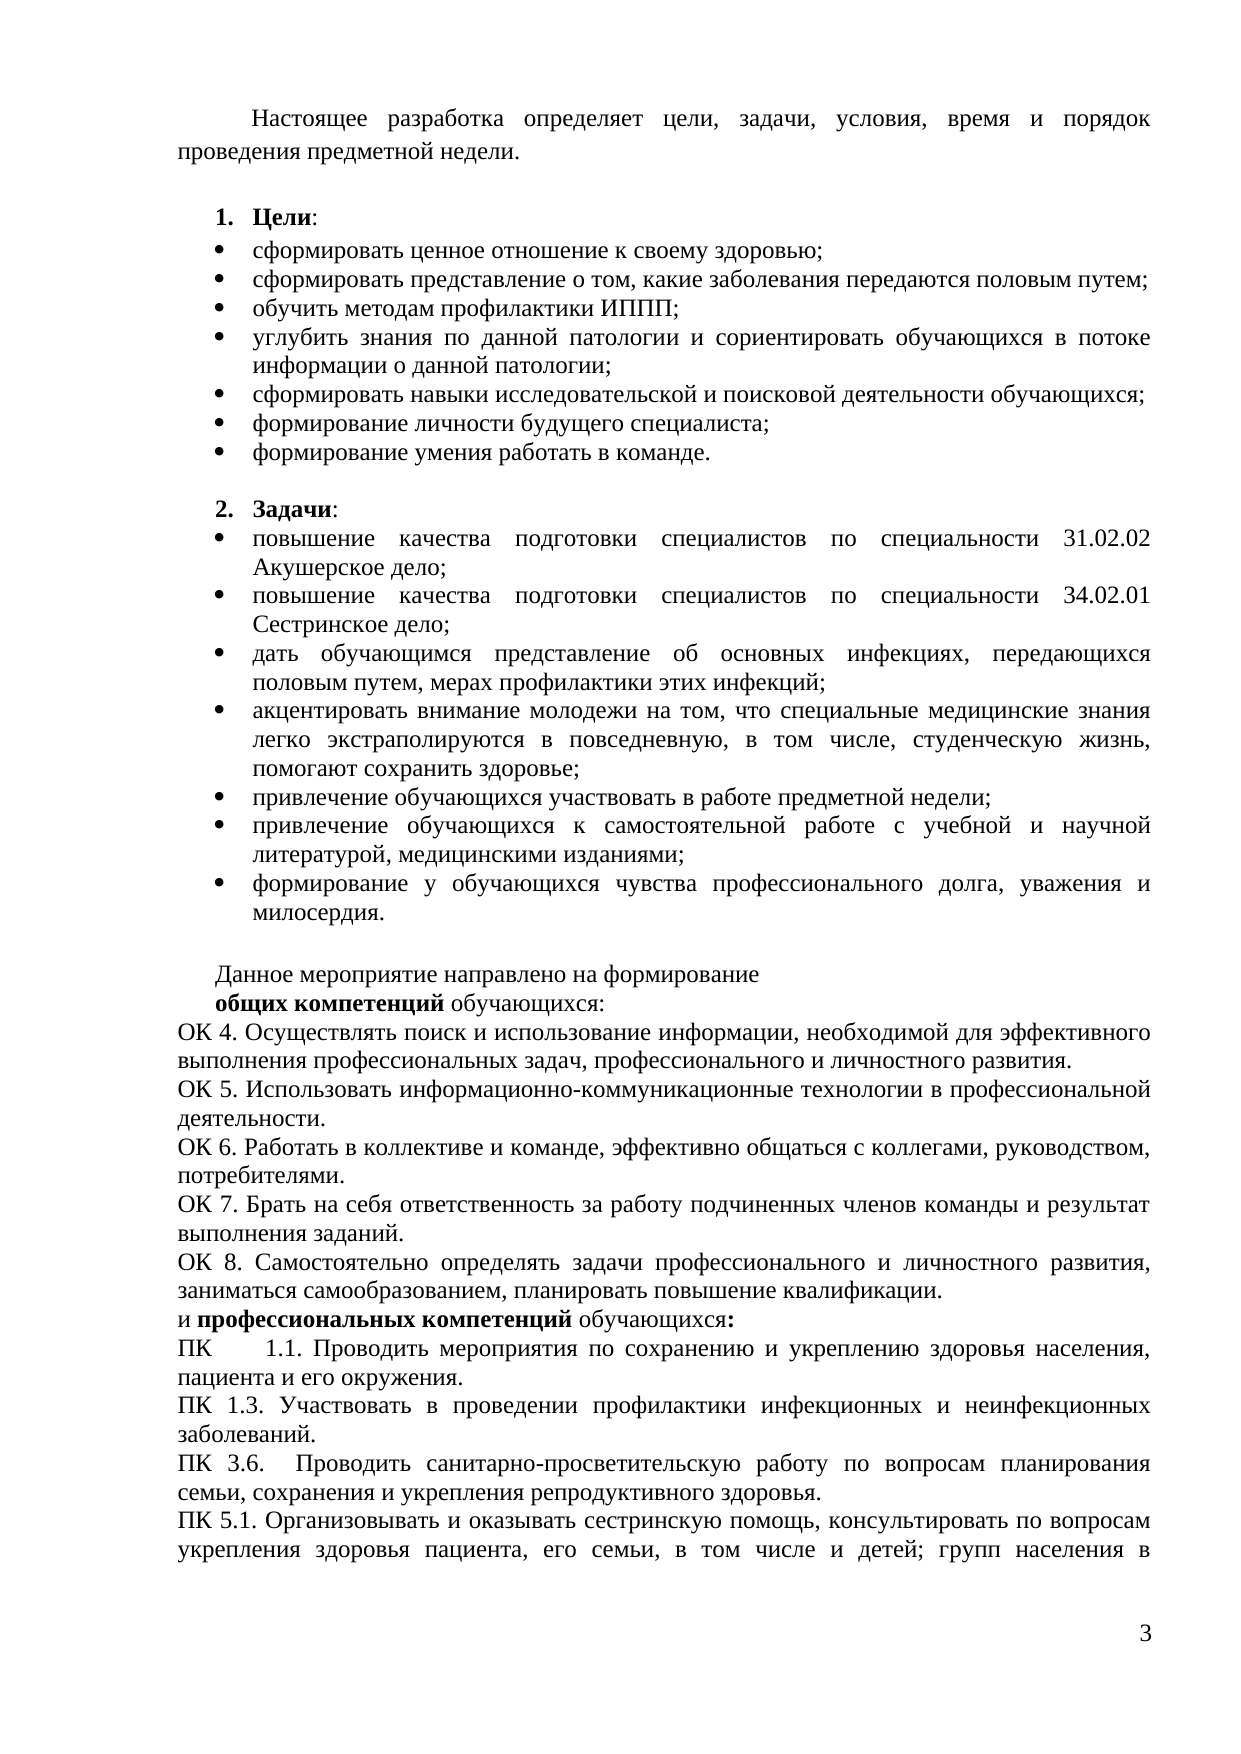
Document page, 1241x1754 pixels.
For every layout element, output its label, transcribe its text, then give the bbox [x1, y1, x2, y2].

list акцентировать внимание молодежи на том, что специальные медицинские знания легко экстраполируются в повседневную, в том числе, студенческую жизнь, помогают сохранить здоровье; [215, 696, 1152, 782]
list повышение качества подготовки специалистов по специальности 34.02.01 Сестринское дело; [215, 581, 1152, 638]
list формирование личности будущего специалиста; [215, 408, 1152, 437]
text ПК 1.1. Проводить мероприятия по сохранению и укреплению здоровья населения, пациента и его окружения. [177, 1333, 1152, 1390]
list сформировать ценное отношение к своему здоровью; [215, 236, 1152, 264]
list формирование умения работать в команде. [215, 437, 1152, 466]
list формирование у обучающихся чувства профессионального долга, уважения и милосердия. [215, 868, 1152, 926]
text ОК 8. Самостоятельно определять задачи профессионального и личностного развития, заниматься самообразованием, планировать повышение квалификации. [177, 1247, 1152, 1304]
text ОК 5. Использовать информационно-коммуникационные технологии в профессиональной деятельности. [177, 1074, 1152, 1132]
list Цели: [215, 202, 1152, 231]
text ОК 4. Осуществлять поиск и использование информации, необходимой для эффективного выполнения профессиональных задач, профессионального и личностного развития. [177, 1017, 1152, 1074]
list повышение качества подготовки специалистов по специальности 31.02.02 Акушерское дело; [215, 523, 1152, 581]
text и профессиональных компетенций обучающихся: [177, 1304, 1152, 1333]
text ПК 1.3. Участвовать в проведении профилактики инфекционных и неинфекционных заболеваний. [177, 1390, 1152, 1448]
text ОК 6. Работать в коллективе и команде, эффективно общаться с коллегами, руководством, потребителями. [177, 1132, 1152, 1189]
text Данное мероприятие направлено на формирование [177, 959, 1152, 988]
list обучить методам профилактики ИППП; [215, 293, 1152, 322]
text общих компетенций обучающихся: [177, 988, 1152, 1017]
text ПК 3.6. Проводить санитарно-просветительскую работу по вопросам планирования семьи, сохранения и укрепления репродуктивного здоровья. [177, 1448, 1152, 1505]
list привлечение обучающихся к самостоятельной работе с учебной и научной литературой, медицинскими изданиями; [215, 811, 1152, 868]
list дать обучающимся представление об основных инфекциях, передающихся половым путем, мерах профилактики этих инфекций; [215, 638, 1152, 696]
list привлечение обучающихся участвовать в работе предметной недели; [215, 782, 1152, 811]
list Настоящее разработка определяет цели, задачи, условия, время и порядок проведения предметной недели. [177, 103, 1152, 165]
list углубить знания по данной патологии и сориентировать обучающихся в потоке информации о данной патологии; [215, 322, 1152, 379]
list сформировать представление о том, какие заболевания передаются половым путем; [215, 264, 1152, 293]
list сформировать навыки исследовательской и поисковой деятельности обучающихся; [215, 379, 1152, 408]
list Задачи: [215, 494, 1152, 523]
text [177, 1505, 1152, 1563]
text ОК 7. Брать на себя ответственность за работу подчиненных членов команды и результат выполнения заданий. [177, 1189, 1152, 1247]
